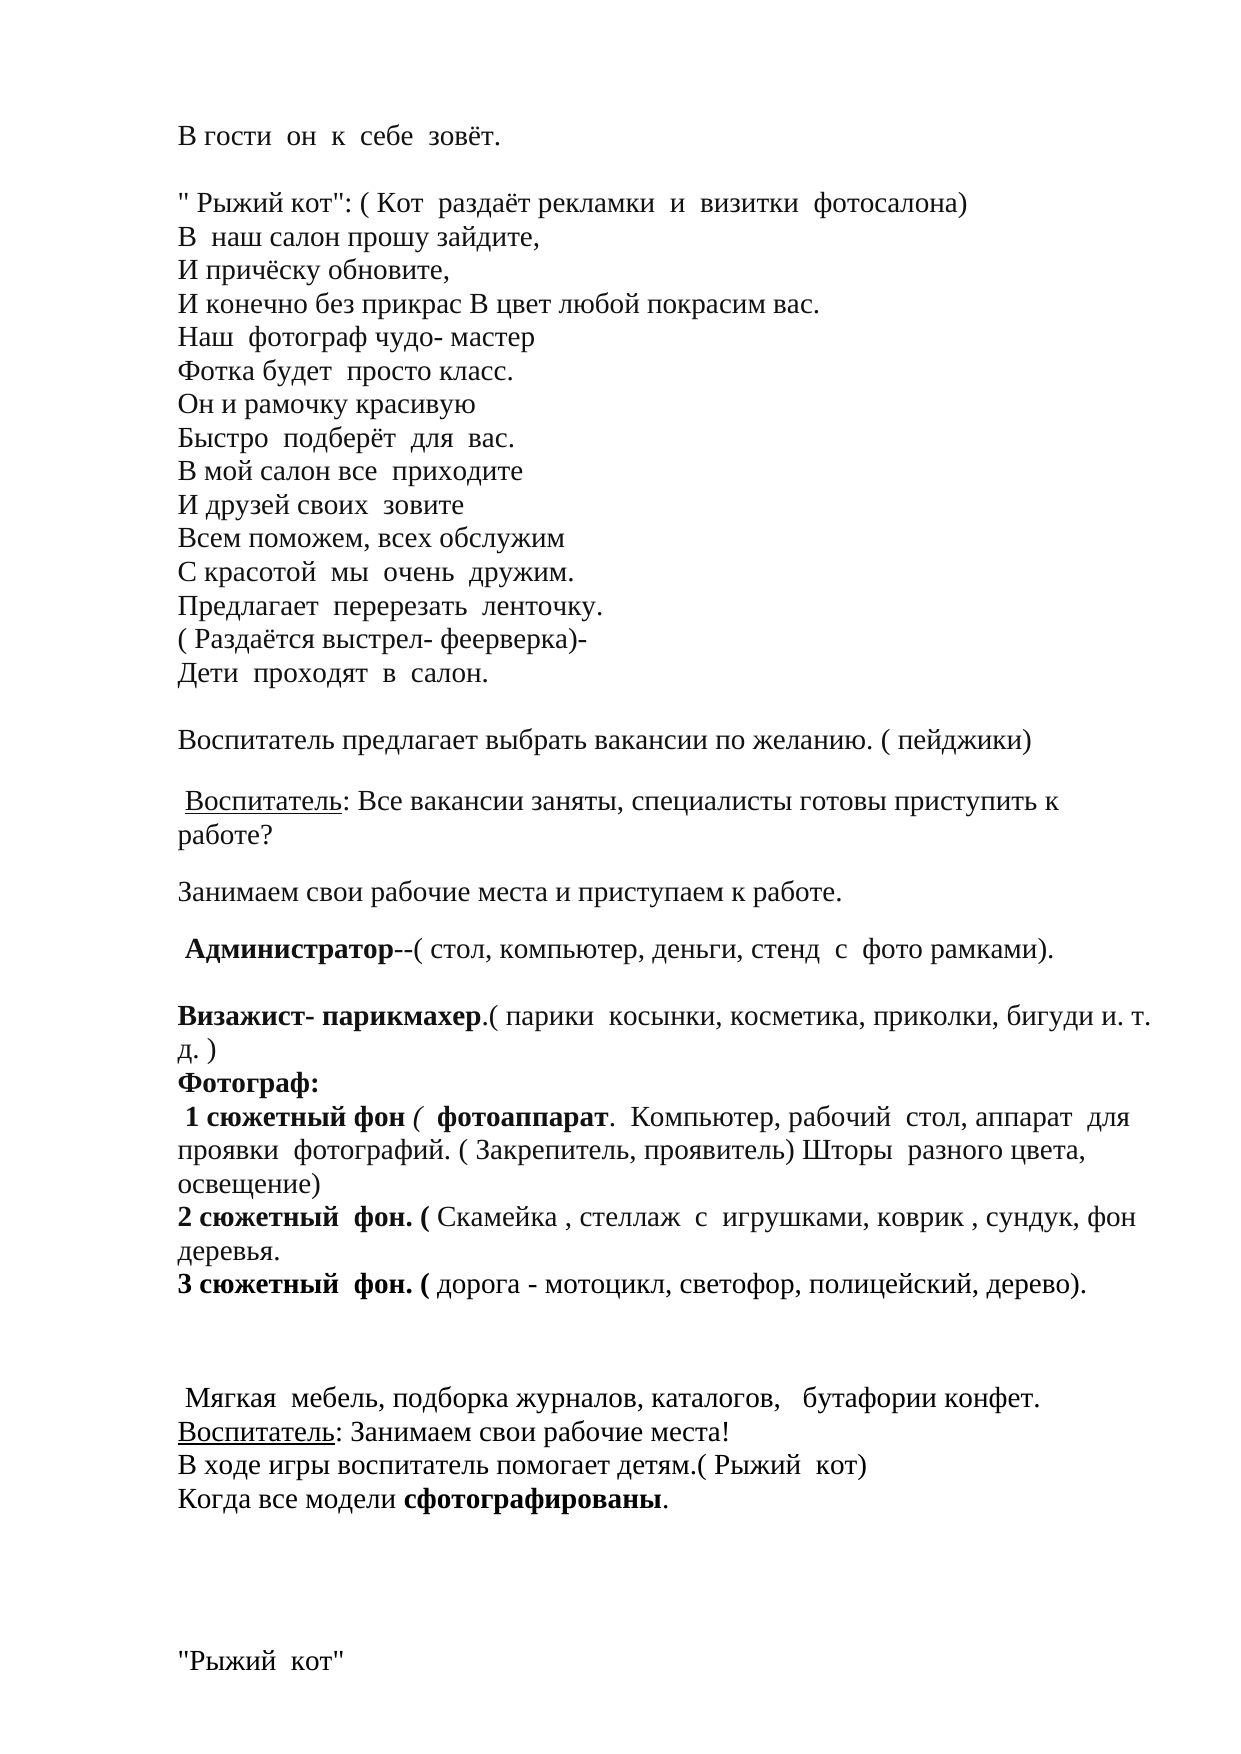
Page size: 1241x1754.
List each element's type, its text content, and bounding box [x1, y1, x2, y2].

text "Рыжий кот" [177, 1643, 1152, 1677]
text Воспитатель предлагает выбрать вакансии по желанию. ( пейджики) [177, 722, 1152, 755]
text Предлагает перерезать ленточку. [177, 588, 1152, 621]
text Воспитатель: Занимаем свои рабочие места! [177, 1414, 1152, 1447]
text Воспитатель: Все вакансии заняты, специалисты готовы приступить к работе? [177, 783, 1152, 851]
text В наш салон прошу зайдите, [177, 219, 1152, 252]
text ( Раздаётся выстрел- феерверка)- [177, 621, 1152, 655]
text 3 сюжетный фон. ( дорога - мотоцикл, светофор, полицейский, дерево). [177, 1266, 1152, 1300]
text Фотограф: [177, 1065, 1152, 1099]
text Фотка будет просто класс. [177, 353, 1152, 386]
text 1 сюжетный фон ( фотоаппарат. Компьютер, рабочий стол, аппарат для проявки фотографий. ( Закрепитель, проявитель) Шторы разного цвета, освещение) [177, 1099, 1152, 1199]
text Мягкая мебель, подборка журналов, каталогов, бутафории конфет. [177, 1380, 1152, 1414]
text В ходе игры воспитатель помогает детям.( Рыжий кот) [177, 1447, 1152, 1481]
text " Рыжий кот": ( Кот раздаёт рекламки и визитки фотосалона) [177, 185, 1152, 219]
text И конечно без прикрас В цвет любой покрасим вас. [177, 286, 1152, 319]
text 2 сюжетный фон. ( Скамейка , стеллаж с игрушками, коврик , сундук, фон деревья. [177, 1199, 1152, 1266]
text Он и рамочку красивую [177, 386, 1152, 420]
text С красотой мы очень дружим. [177, 554, 1152, 588]
text Всем поможем, всех обслужим [177, 521, 1152, 554]
text Занимаем свои рабочие места и приступаем к работе. [177, 874, 1152, 907]
text Быстро подберёт для вас. [177, 420, 1152, 453]
text В гости он к себе зовёт. [177, 118, 1152, 152]
text Дети проходят в салон. [177, 655, 1152, 688]
text Когда все модели сфотографированы. [177, 1481, 1152, 1514]
text Наш фотограф чудо- мастер [177, 319, 1152, 353]
text Визажист- парикмахер.( парики косынки, косметика, приколки, бигуди и. т. д. ) [177, 998, 1152, 1065]
text И причёску обновите, [177, 252, 1152, 286]
text Администратор--( стол, компьютер, деньги, стенд с фото рамками). [177, 931, 1152, 964]
text И друзей своих зовите [177, 487, 1152, 521]
text В мой салон все приходите [177, 453, 1152, 487]
